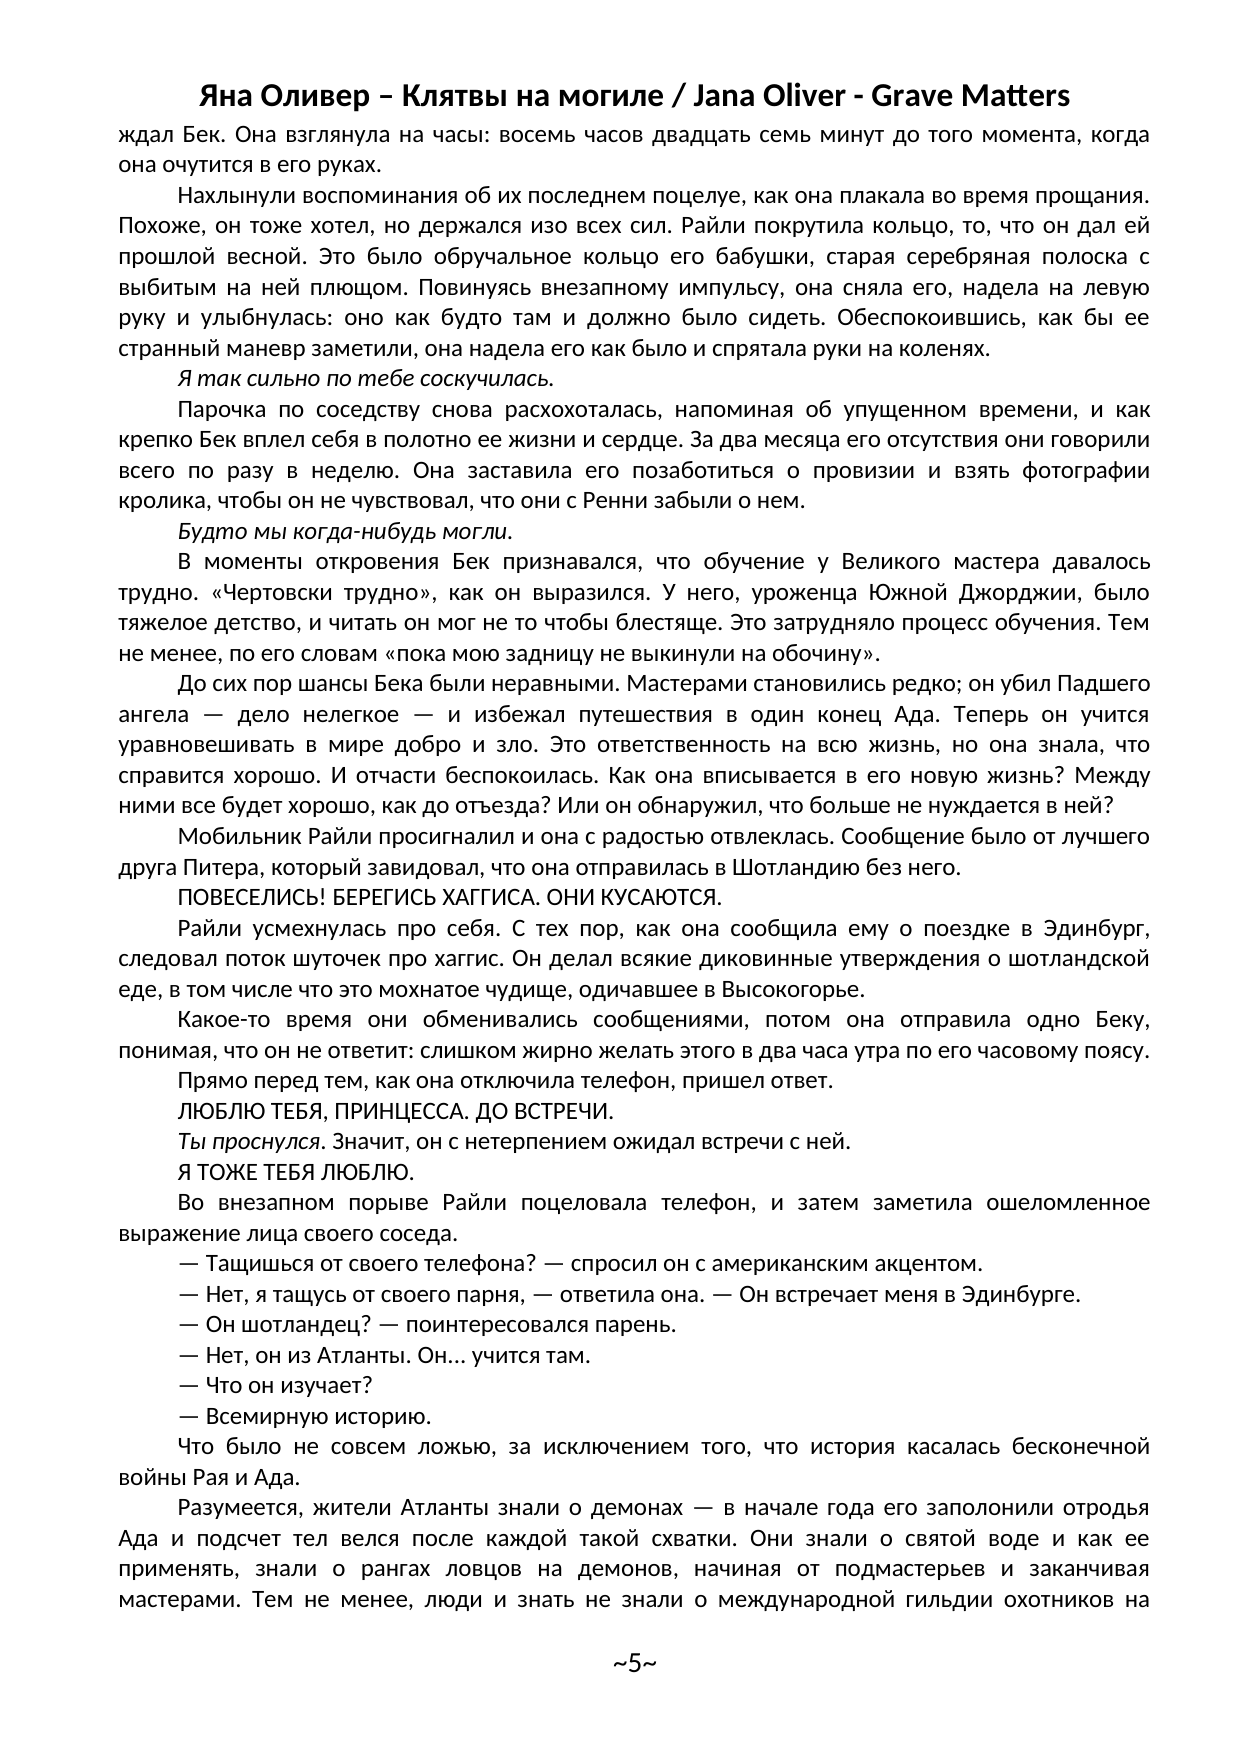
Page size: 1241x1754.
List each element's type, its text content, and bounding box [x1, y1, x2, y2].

text — Нет, я тащусь от своего парня, — ответила она. — Он встречает меня в Эдинбурге. [118, 1278, 1152, 1308]
text До сих пор шансы Бека были неравными. Мастерами становились редко; он убил Падшего ангела — дело нелегкое — и избежал путешествия в один конец Ада. Теперь он учится уравновешивать в мире добро и зло. Это ответственность на всю жизнь, но она знала, что справится хорошо. И отчасти беспокоилась. Как она вписывается в его новую жизнь? Между ними все будет хорошо, как до отъезда? Или он обнаружил, что больше не нуждается в ней? [118, 667, 1152, 820]
text В моменты откровения Бек признавался, что обучение у Великого мастера давалось трудно. «Чертовски трудно», как он выразился. У него, уроженца Южной Джорджии, было тяжелое детство, и читать он мог не то чтобы блестяще. Это затрудняло процесс обучения. Тем не менее, по его словам «пока мою задницу не выкинули на обочину». [118, 545, 1152, 667]
text ПОВЕСЕЛИСЬ! БЕРЕГИСЬ ХАГГИСА. ОНИ КУСАЮТСЯ. [118, 881, 1152, 912]
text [118, 118, 1152, 179]
text Будто мы когда-нибудь могли. [118, 515, 1152, 545]
text ЛЮБЛЮ ТЕБЯ, ПРИНЦЕССА. ДО ВСТРЕЧИ. [118, 1095, 1152, 1125]
text Нахлынули воспоминания об их последнем поцелуе, как она плакала во время прощания. Похоже, он тоже хотел, но держался изо всех сил. Райли покрутила кольцо, то, что он дал ей прошлой весной. Это было обручальное кольцо его бабушки, старая серебряная полоска с выбитым на ней плющом. Повинуясь внезапному импульсу, она сняла его, надела на левую руку и улыбнулась: оно как будто там и должно было сидеть. Обеспокоившись, как бы ее странный маневр заметили, она надела его как было и спрятала руки на коленях. [118, 179, 1152, 362]
text Мобильник Райли просигналил и она с радостью отвлеклась. Сообщение было от лучшего друга Питера, который завидовал, что она отправилась в Шотландию без него. [118, 820, 1152, 881]
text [118, 1492, 1152, 1614]
text Во внезапном порыве Райли поцеловала телефон, и затем заметила ошеломленное выражение лица своего соседа. [118, 1186, 1152, 1247]
text Я так сильно по тебе соскучилась. [118, 362, 1152, 393]
text Райли усмехнулась про себя. С тех пор, как она сообщила ему о поездке в Эдинбург, следовал поток шуточек про хаггис. Он делал всякие диковинные утверждения о шотландской еде, в том числе что это мохнатое чудище, одичавшее в Высокогорье. [118, 912, 1152, 1003]
text Парочка по соседству снова расхохоталась, напоминая об упущенном времени, и как крепко Бек вплел себя в полотно ее жизни и сердце. За два месяца его отсутствия они говорили всего по разу в неделю. Она заставила его позаботиться о провизии и взять фотографии кролика, чтобы он не чувствовал, что они с Ренни забыли о нем. [118, 393, 1152, 515]
text — Тащишься от своего телефона? — спросил он с американским акцентом. [118, 1247, 1152, 1278]
text Что было не совсем ложью, за исключением того, что история касалась бесконечной войны Рая и Ада. [118, 1431, 1152, 1492]
text Я ТОЖЕ ТЕБЯ ЛЮБЛЮ. [118, 1156, 1152, 1186]
text Прямо перед тем, как она отключила телефон, пришел ответ. [118, 1064, 1152, 1095]
text — Он шотландец? — поинтересовался парень. [118, 1308, 1152, 1339]
text Ты проснулся. Значит, он с нетерпением ожидал встречи с ней. [118, 1125, 1152, 1156]
text — Что он изучает? [118, 1369, 1152, 1400]
text — Всемирную историю. [118, 1400, 1152, 1431]
text Какое-то время они обменивались сообщениями, потом она отправила одно Беку, понимая, что он не ответит: слишком жирно желать этого в два часа утра по его часовому поясу. [118, 1003, 1152, 1064]
text — Нет, он из Атланты. Он... учится там. [118, 1339, 1152, 1369]
